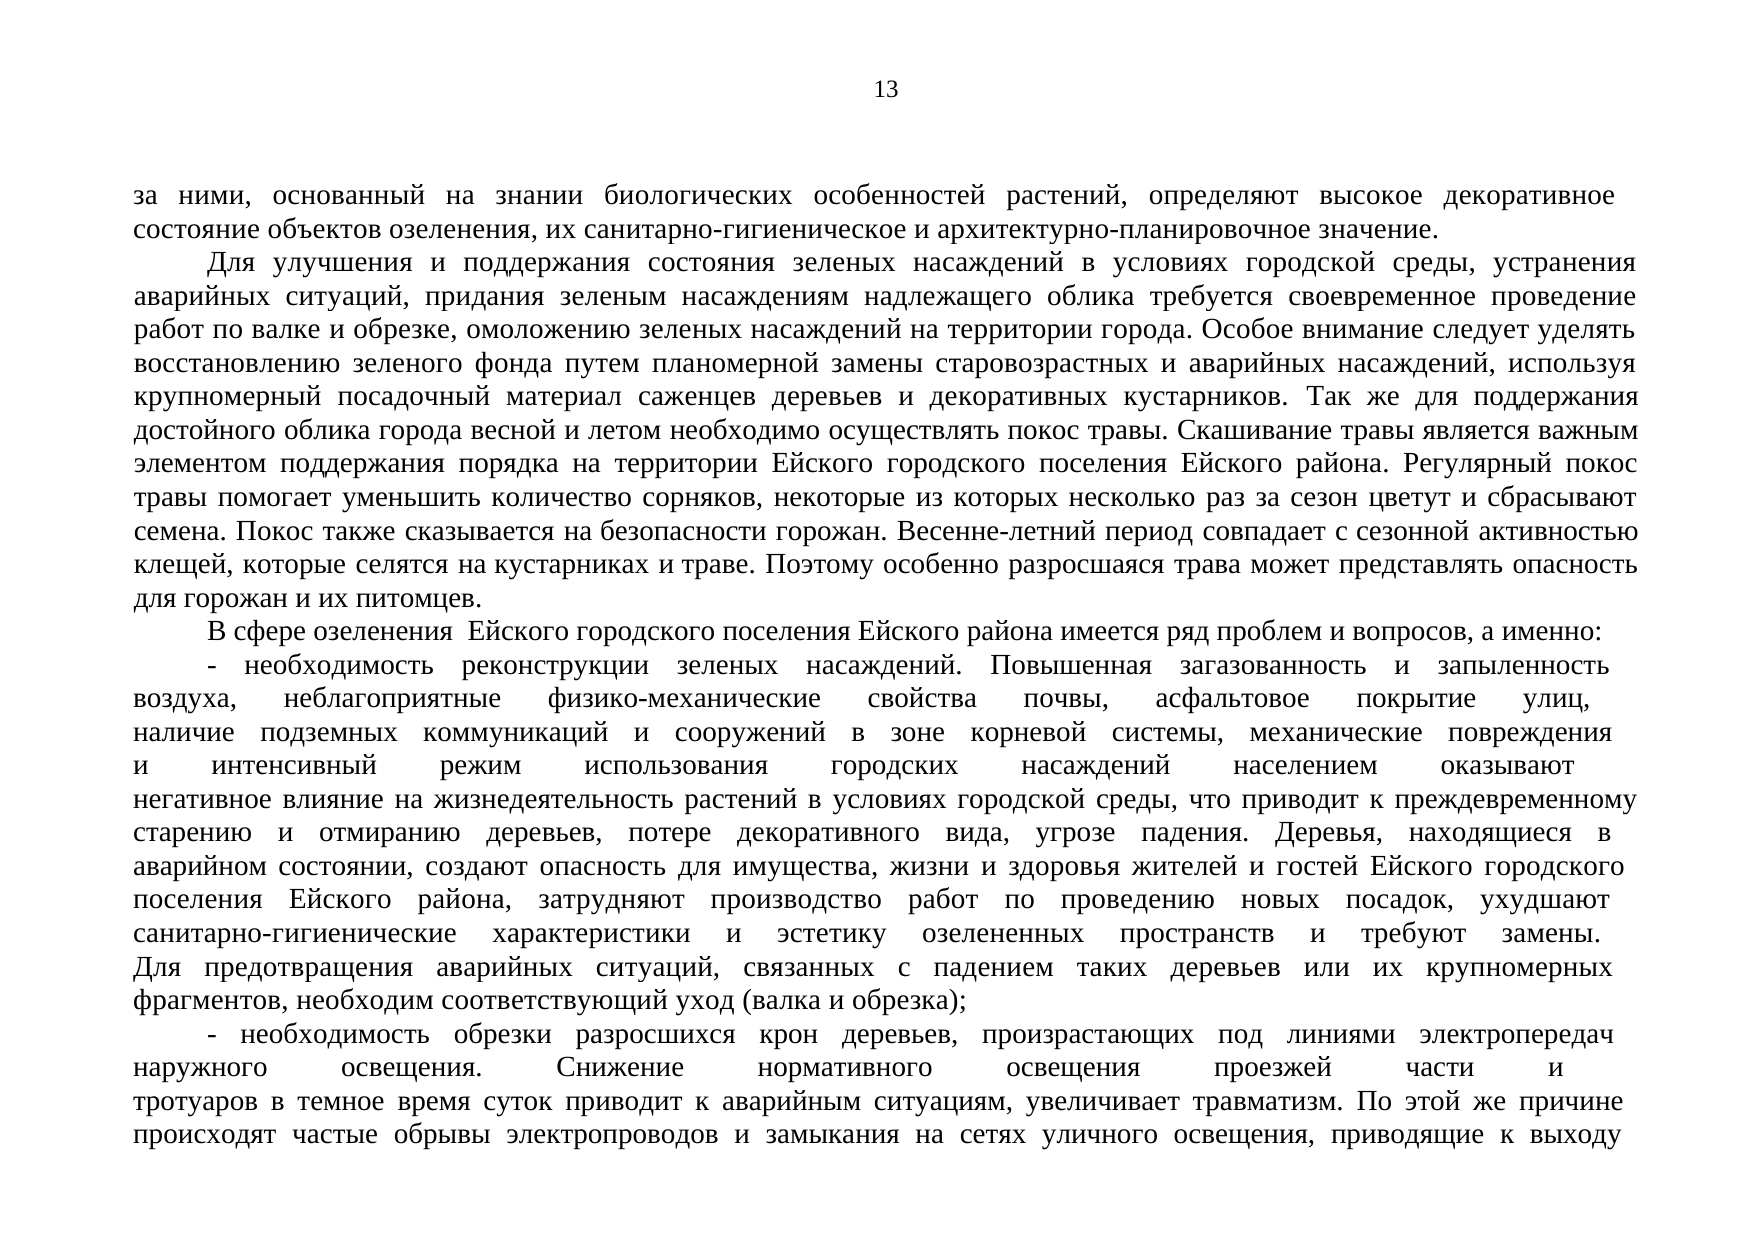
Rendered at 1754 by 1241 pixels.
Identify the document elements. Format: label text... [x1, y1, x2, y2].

text - необходимость реконструкции зеленых насаждений. Повышенная загазованность и запыленность воздуха, неблагоприятные физико-механические свойства почвы, асфальтовое покрытие улиц, наличие подземных коммуникаций и сооружений в зоне корневой системы, механические повреждения и интенсивный режим использования городских насаждений населением оказывают негативное влияние на жизнедеятельность растений в условиях городской среды, что приводит к преждевременному старению и отмиранию деревьев, потере декоративного вида, угрозе падения. Деревья, находящиеся в аварийном состоянии, создают опасность для имущества, жизни и здоровья жителей и гостей Ейского городского поселения Ейского района, затрудняют производство работ по проведению новых посадок, ухудшают санитарно-гигиенические характеристики и эстетику озелененных пространств и требуют замены. Для предотвращения аварийных ситуаций, связанных с падением таких деревьев или их крупномерных фрагментов, необходим соответствующий уход (валка и обрезка); [133, 647, 1639, 1016]
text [133, 1016, 1639, 1150]
text В сфере озеленения Ейского городского поселения Ейского района имеется ряд проблем и вопросов, а именно: [133, 613, 1639, 647]
text Для улучшения и поддержания состояния зеленых насаждений в условиях городской среды, устранения аварийных ситуаций, придания зеленым насаждениям надлежащего облика требуется своевременное проведение работ по валке и обрезке, омоложению зеленых насаждений на территории города. Особое внимание следует уделять восстановлению зеленого фонда путем планомерной замены старовозрастных и аварийных насаждений, используя крупномерный посадочный материал саженцев деревьев и декоративных кустарников. Так же для поддержания достойного облика города весной и летом необходимо осуществлять покос травы. Скашивание травы является важным элементом поддержания порядка на территории Ейского городского поселения Ейского района. Регулярный покос травы помогает уменьшить количество сорняков, некоторые из которых несколько раз за сезон цветут и сбрасывают семена. Покос также сказывается на безопасности горожан. Весенне-летний период совпадает с сезонной активностью клещей, которые селятся на кустарниках и траве. Поэтому особенно разросшаяся трава может представлять опасность для горожан и их питомцев. [133, 244, 1639, 613]
